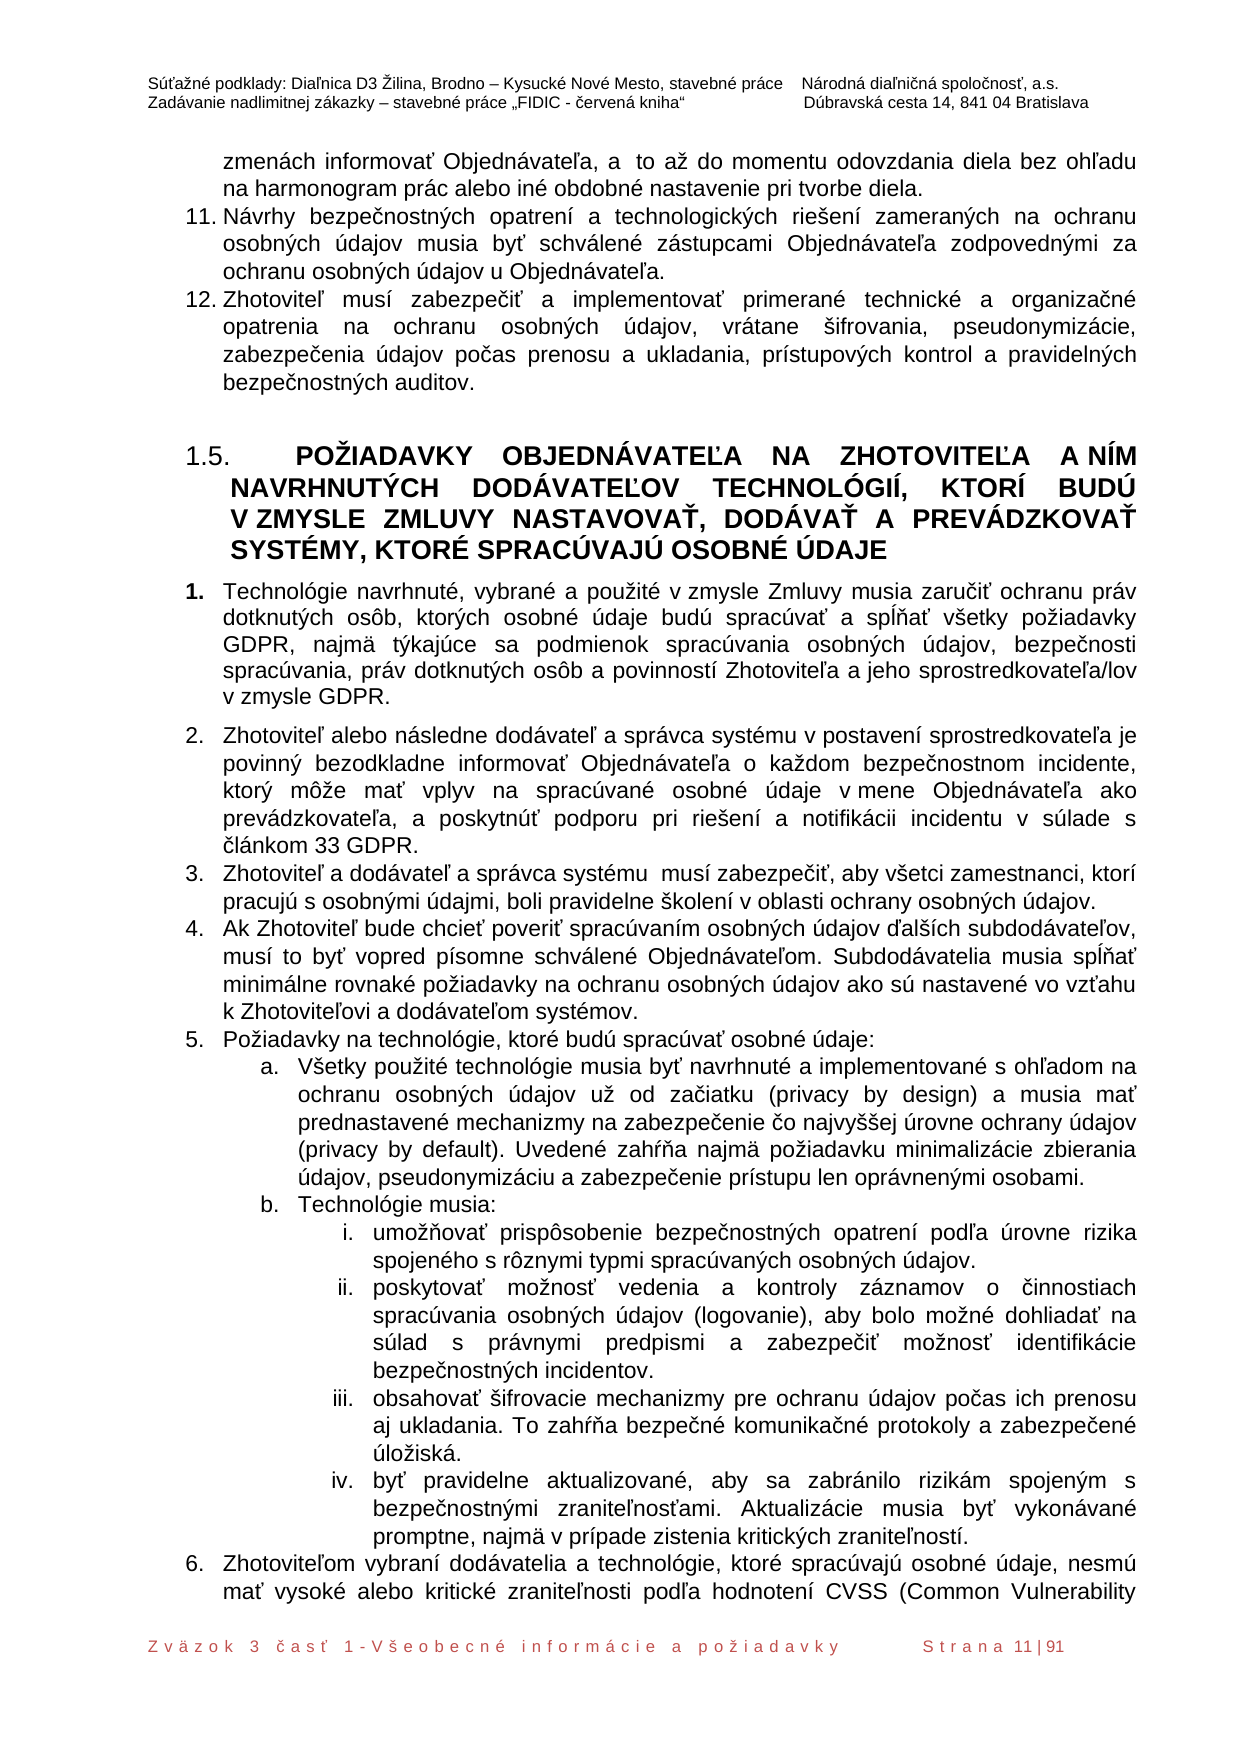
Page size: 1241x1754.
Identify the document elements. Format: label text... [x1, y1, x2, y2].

list Technológie navrhnuté, vybrané a použité v zmysle Zmluvy musia zaručiť ochranu práv dotknutých osôb, ktorých osobné údaje budú spracúvať a spĺňať všetky požiadavky GDPR, najmä týkajúce sa podmienok spracúvania osobných údajov, bezpečnosti spracúvania, práv dotknutých osôb a povinností Zhotoviteľa a jeho sprostredkovateľa/lov v zmysle GDPR. [185, 578, 1137, 709]
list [185, 1550, 1137, 1604]
list Ak Zhotoviteľ bude chcieť poveriť spracúvaním osobných údajov ďalších subdodávateľov, musí to byť vopred písomne schválené Objednávateľom. Subdodávatelia musia spĺňať minimálne rovnaké požiadavky na ochranu osobných údajov ako sú nastavené vo vzťahu k Zhotoviteľovi a dodávateľom systémov. [185, 915, 1137, 1024]
list Technológie musia: [260, 1191, 1137, 1218]
list byť pravidelne aktualizované, aby sa zabránilo rizikám spojeným s bezpečnostnými zraniteľnosťami. Aktualizácie musia byť vykonávané promptne, najmä v prípade zistenia kritických zraniteľností. [354, 1467, 1137, 1549]
list Požiadavky na technológie, ktoré budú spracúvať osobné údaje: [185, 1026, 1137, 1052]
list Zhotoviteľ a dodávateľ a správca systému musí zabezpečiť, aby všetci zamestnanci, ktorí pracujú s osobnými údajmi, boli pravidelne školení v oblasti ochrany osobných údajov. [185, 860, 1137, 914]
subtitle Požiadavky Objednávateľa na Zhotoviteľa a ním navrhnutých dodávateľov technológií, ktorí budú v zmysle Zmluvy nastavovať, dodávať a prevádzkovať systémy, ktoré spracúvajú osobné údaje [185, 440, 1137, 565]
list Návrhy bezpečnostných opatrení a technologických riešení zameraných na ochranu osobných údajov musia byť schválené zástupcami Objednávateľa zodpovednými za ochranu osobných údajov u Objednávateľa. [185, 203, 1137, 284]
list Zhotoviteľ musí zabezpečiť a implementovať primerané technické a organizačné opatrenia na ochranu osobných údajov, vrátane šifrovania, pseudonymizácie, zabezpečenia údajov počas prenosu a ukladania, prístupových kontrol a pravidelných bezpečnostných auditov. [185, 286, 1137, 395]
list umožňovať prispôsobenie bezpečnostných opatrení podľa úrovne rizika spojeného s rôznymi typmi spracúvaných osobných údajov. [354, 1219, 1137, 1273]
list Zhotoviteľ alebo následne dodávateľ a správca systému v postavení sprostredkovateľa je povinný bezodkladne informovať Objednávateľa o každom bezpečnostnom incidente, ktorý môže mať vplyv na spracúvané osobné údaje v mene Objednávateľa ako prevádzkovateľa, a poskytnúť podporu pri riešení a notifikácii incidentu v súlade s článkom 33 GDPR. [185, 722, 1137, 859]
list Všetky použité technológie musia byť navrhnuté a implementované s ohľadom na ochranu osobných údajov už od začiatku (privacy by design) a musia mať prednastavené mechanizmy na zabezpečenie čo najvyššej úrovne ochrany údajov (privacy by default). Uvedené zahŕňa najmä požiadavku minimalizácie zbierania údajov, pseudonymizáciu a zabezpečenie prístupu len oprávnenými osobami. [260, 1053, 1137, 1190]
list poskytovať možnosť vedenia a kontroly záznamov o činnostiach spracúvania osobných údajov (logovanie), aby bolo možné dohliadať na súlad s právnymi predpismi a zabezpečiť možnosť identifikácie bezpečnostných incidentov. [354, 1274, 1137, 1383]
list obsahovať šifrovacie mechanizmy pre ochranu údajov počas ich prenosu aj ukladania. To zahŕňa bezpečné komunikačné protokoly a zabezpečené úložiská. [354, 1384, 1137, 1466]
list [185, 148, 1137, 202]
